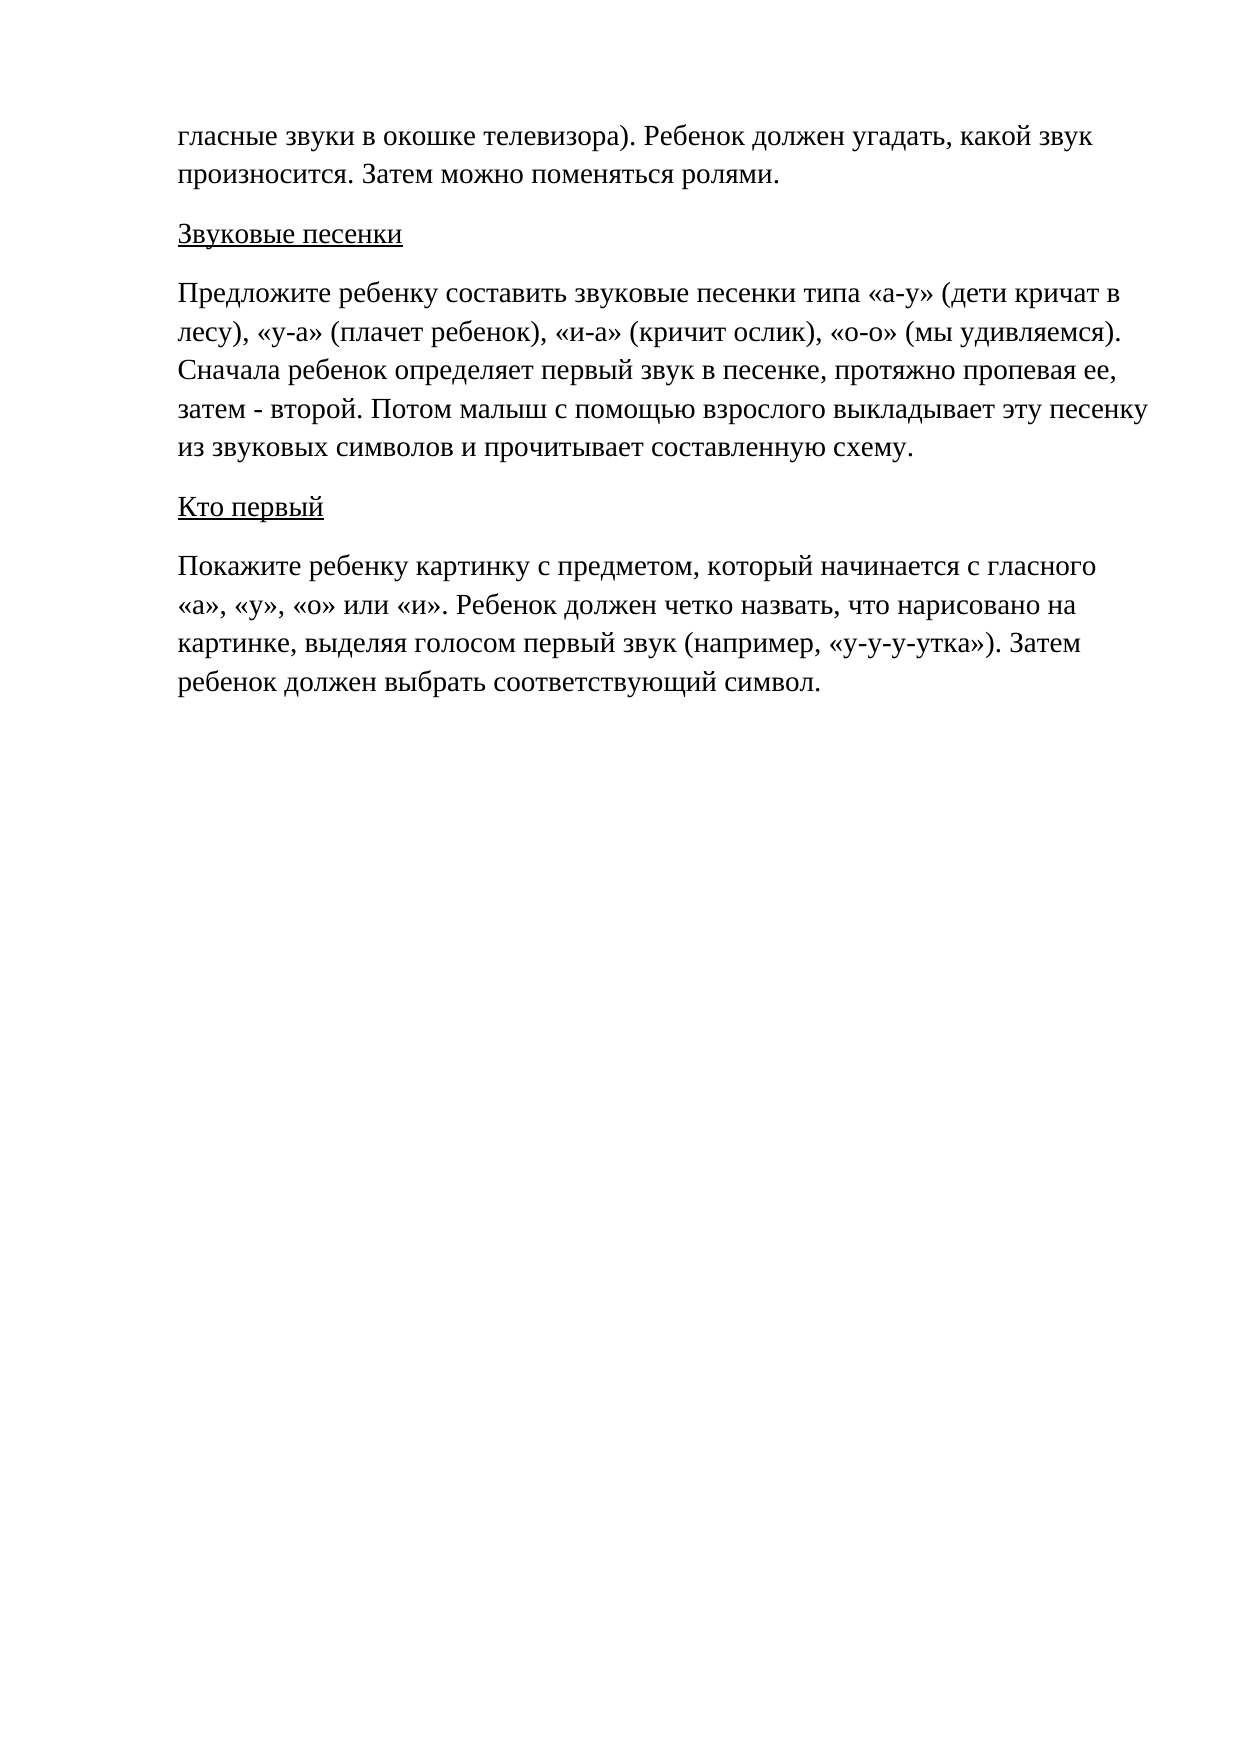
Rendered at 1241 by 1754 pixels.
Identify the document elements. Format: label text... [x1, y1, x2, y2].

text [177, 118, 1152, 190]
text Звуковые песенки [177, 216, 1152, 249]
text Предложите ребенку составить звуковые песенки типа «а-у» (дети кричат в лесу), «у-а» (плачет ребенок), «и-а» (кричит ослик), «о-о» (мы удивляемся). Сначала ребенок определяет первый звук в песенке, протяжно пропевая ее, затем - второй. Потом малыш с помощью взрослого выкладывает эту песенку из звуковых символов и прочитывает составленную схему. [177, 275, 1152, 463]
text Кто первый [177, 489, 1152, 522]
text Покажите ребенку картинку с предметом, который начинается с гласного «а», «у», «о» или «и». Ребенок должен четко назвать, что нарисовано на картинке, выделяя голосом первый звук (например, «у-у-у-утка»). Затем ребенок должен выбрать соответствующий символ. [177, 548, 1152, 697]
